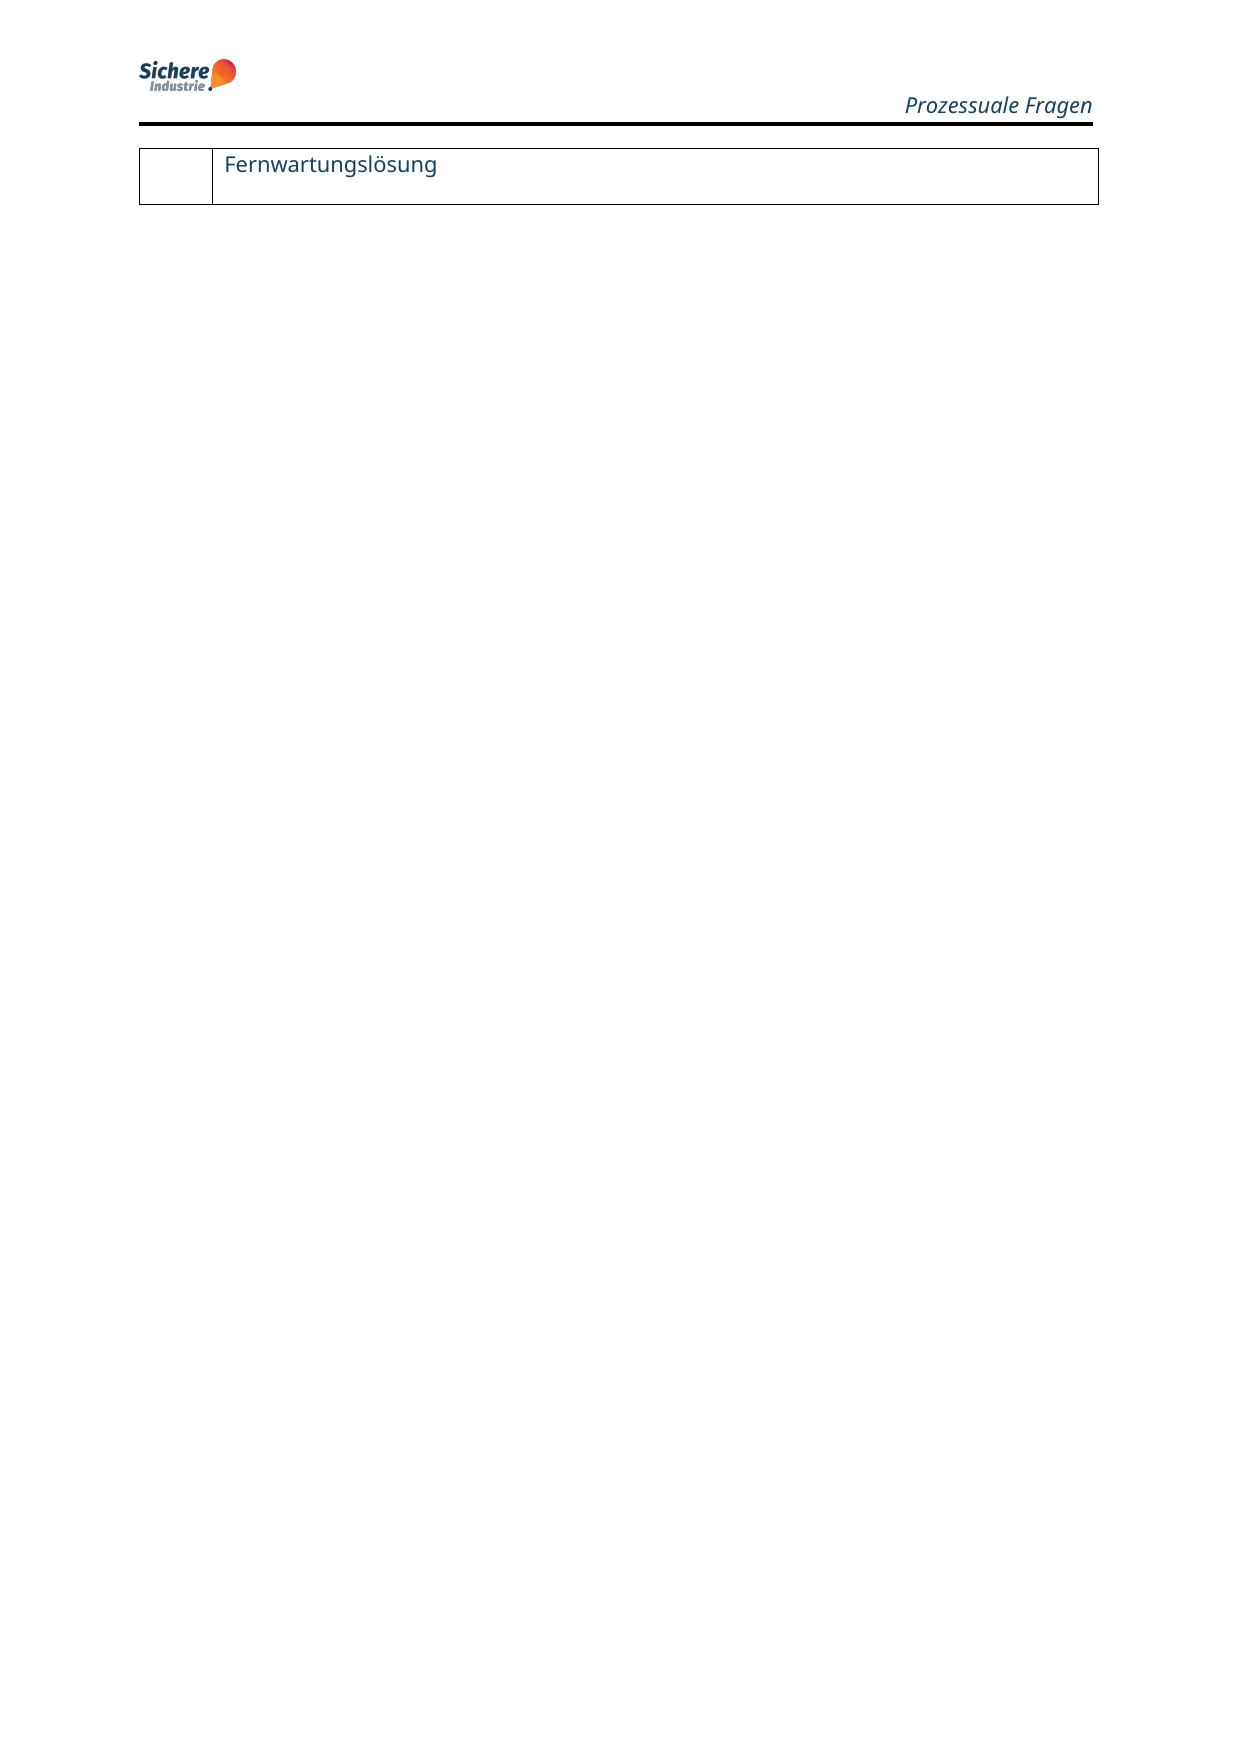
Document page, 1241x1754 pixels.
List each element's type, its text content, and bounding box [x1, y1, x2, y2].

picture [139, 59, 237, 91]
table_cell 3.7 [140, 149, 212, 203]
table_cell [213, 149, 1098, 203]
